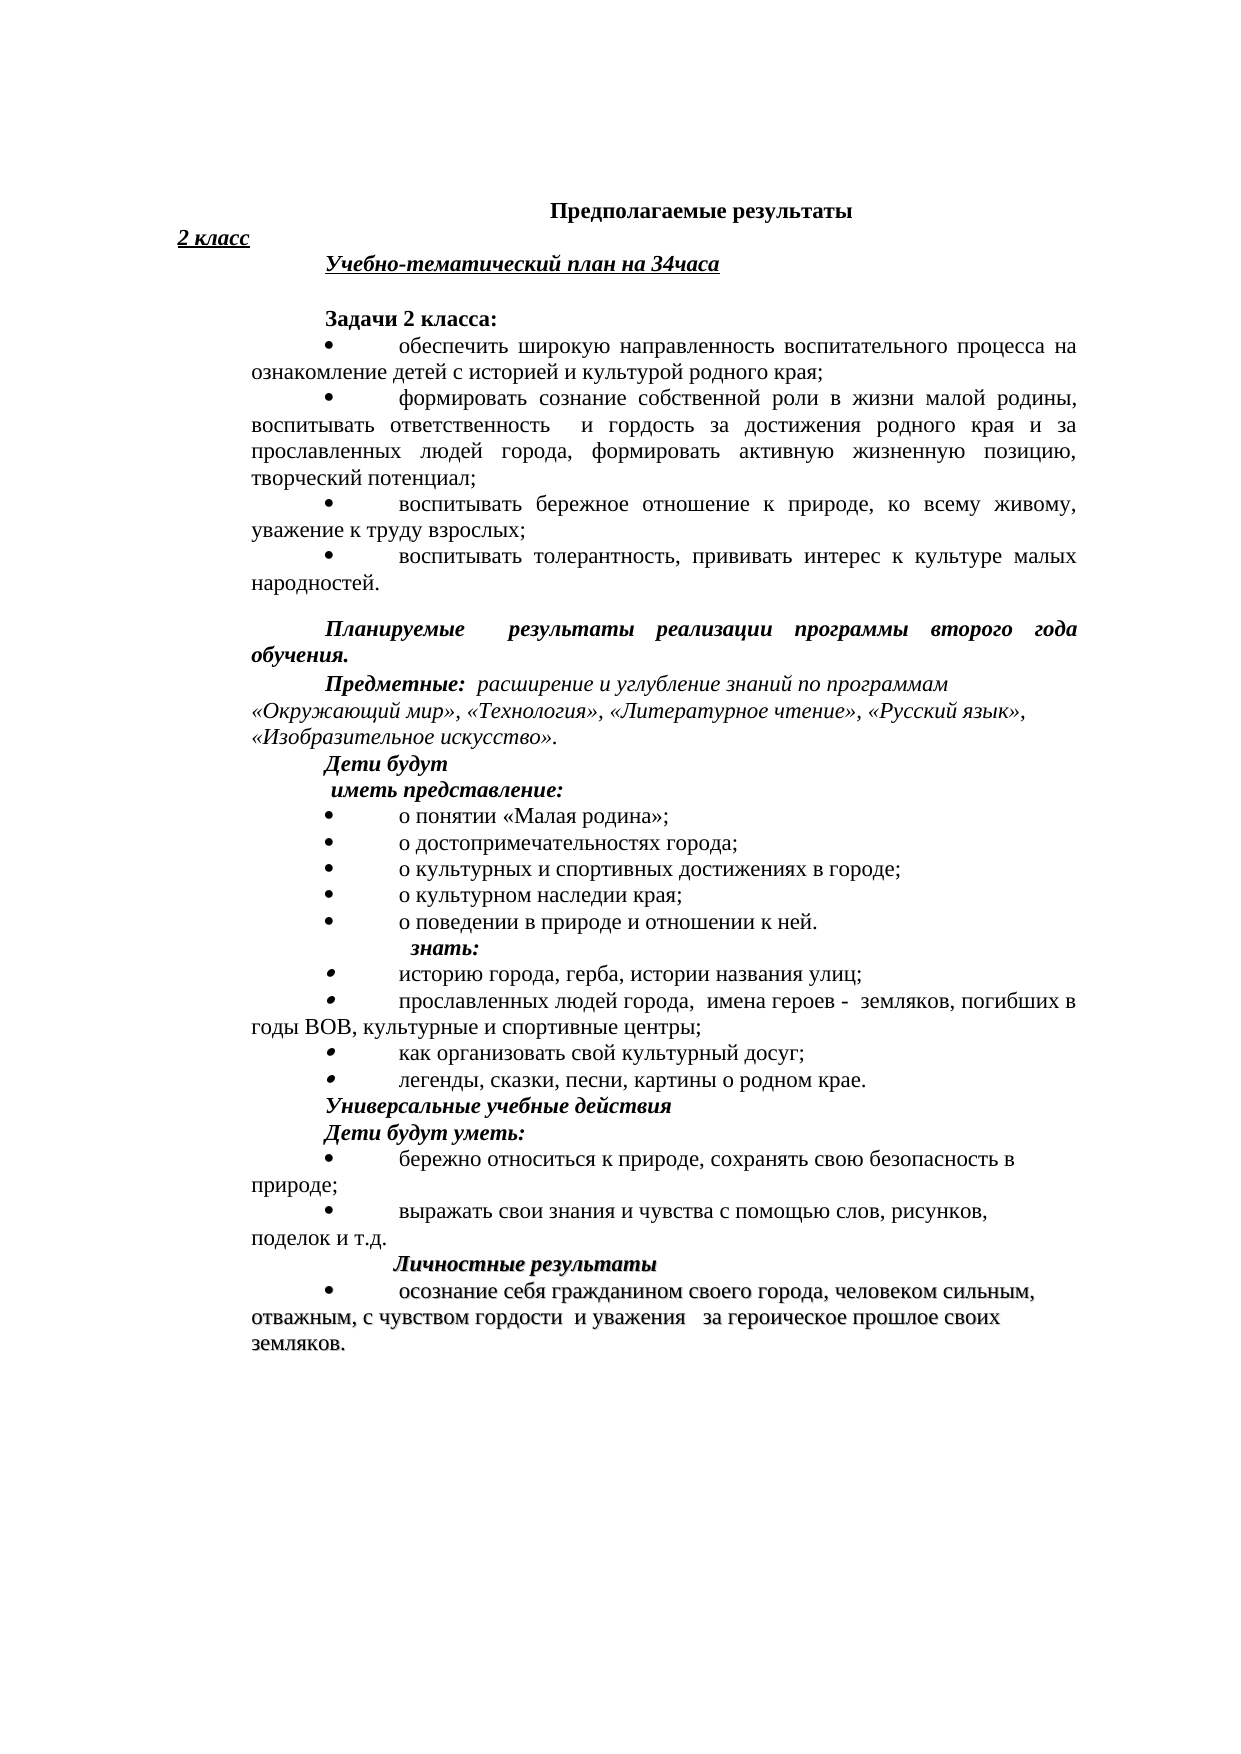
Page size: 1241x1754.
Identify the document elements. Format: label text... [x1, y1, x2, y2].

text 2 класс [177, 223, 1078, 250]
list как организовать свой культурный досуг; [251, 1039, 1078, 1066]
text Предполагаемые результаты [251, 197, 1078, 223]
list о культурном наследии края; [251, 881, 1078, 908]
list прославленных людей города, имена героев - земляков, погибших в годы ВОВ, культурные и спортивные центры; [251, 987, 1078, 1039]
text Планируемые результаты реализации программы второго года обучения. [251, 615, 1078, 667]
list воспитывать бережное отношение к природе, ко всему живому, уважение к труду взрослых; [251, 490, 1078, 543]
list Дети будут уметь: [251, 1118, 1078, 1145]
list выражать свои знания и чувства с помощью слов, рисунков, поделок и т.д. [251, 1198, 1078, 1250]
list о культурных и спортивных достижениях в городе; [251, 855, 1078, 881]
text Учебно-тематический план на 34часа [251, 250, 1078, 276]
list Задачи 2 класса: [251, 305, 1078, 332]
text иметь представление: [251, 776, 1078, 802]
text Предметные: расширение и углубление знаний по программам «Окружающий мир», «Технология», «Литературное чтение», «Русский язык», «Изобразительное искусство». [251, 671, 1078, 749]
list о понятии «Малая родина»; [251, 802, 1078, 829]
list воспитывать толерантность, прививать интерес к культуре малых народностей. [251, 543, 1078, 595]
list легенды, сказки, песни, картины о родном крае. [251, 1066, 1078, 1092]
text Дети будут [251, 749, 1078, 776]
list историю города, герба, истории названия улиц; [251, 960, 1078, 987]
title осознание себя гражданином своего города, человеком сильным, отважным, с чувством гордости и уважения за героическое прошлое своих земляков. [251, 1277, 1078, 1356]
list обеспечить широкую направленность воспитательного процесса на ознакомление детей с историей и культурой родного края; [251, 332, 1078, 384]
list о поведении в природе и отношении к ней. [251, 908, 1078, 934]
title Личностные результаты [251, 1250, 1078, 1277]
list формировать сознание собственной роли в жизни малой родины, воспитывать ответственность и гордость за достижения родного края и за прославленных людей города, формировать активную жизненную позицию, творческий потенциал; [251, 384, 1078, 490]
list знать: [251, 934, 1078, 960]
list Универсальные учебные действия [251, 1092, 1078, 1118]
list бережно относиться к природе, сохранять свою безопасность в природе; [251, 1145, 1078, 1198]
list о достопримечательностях города; [251, 829, 1078, 855]
